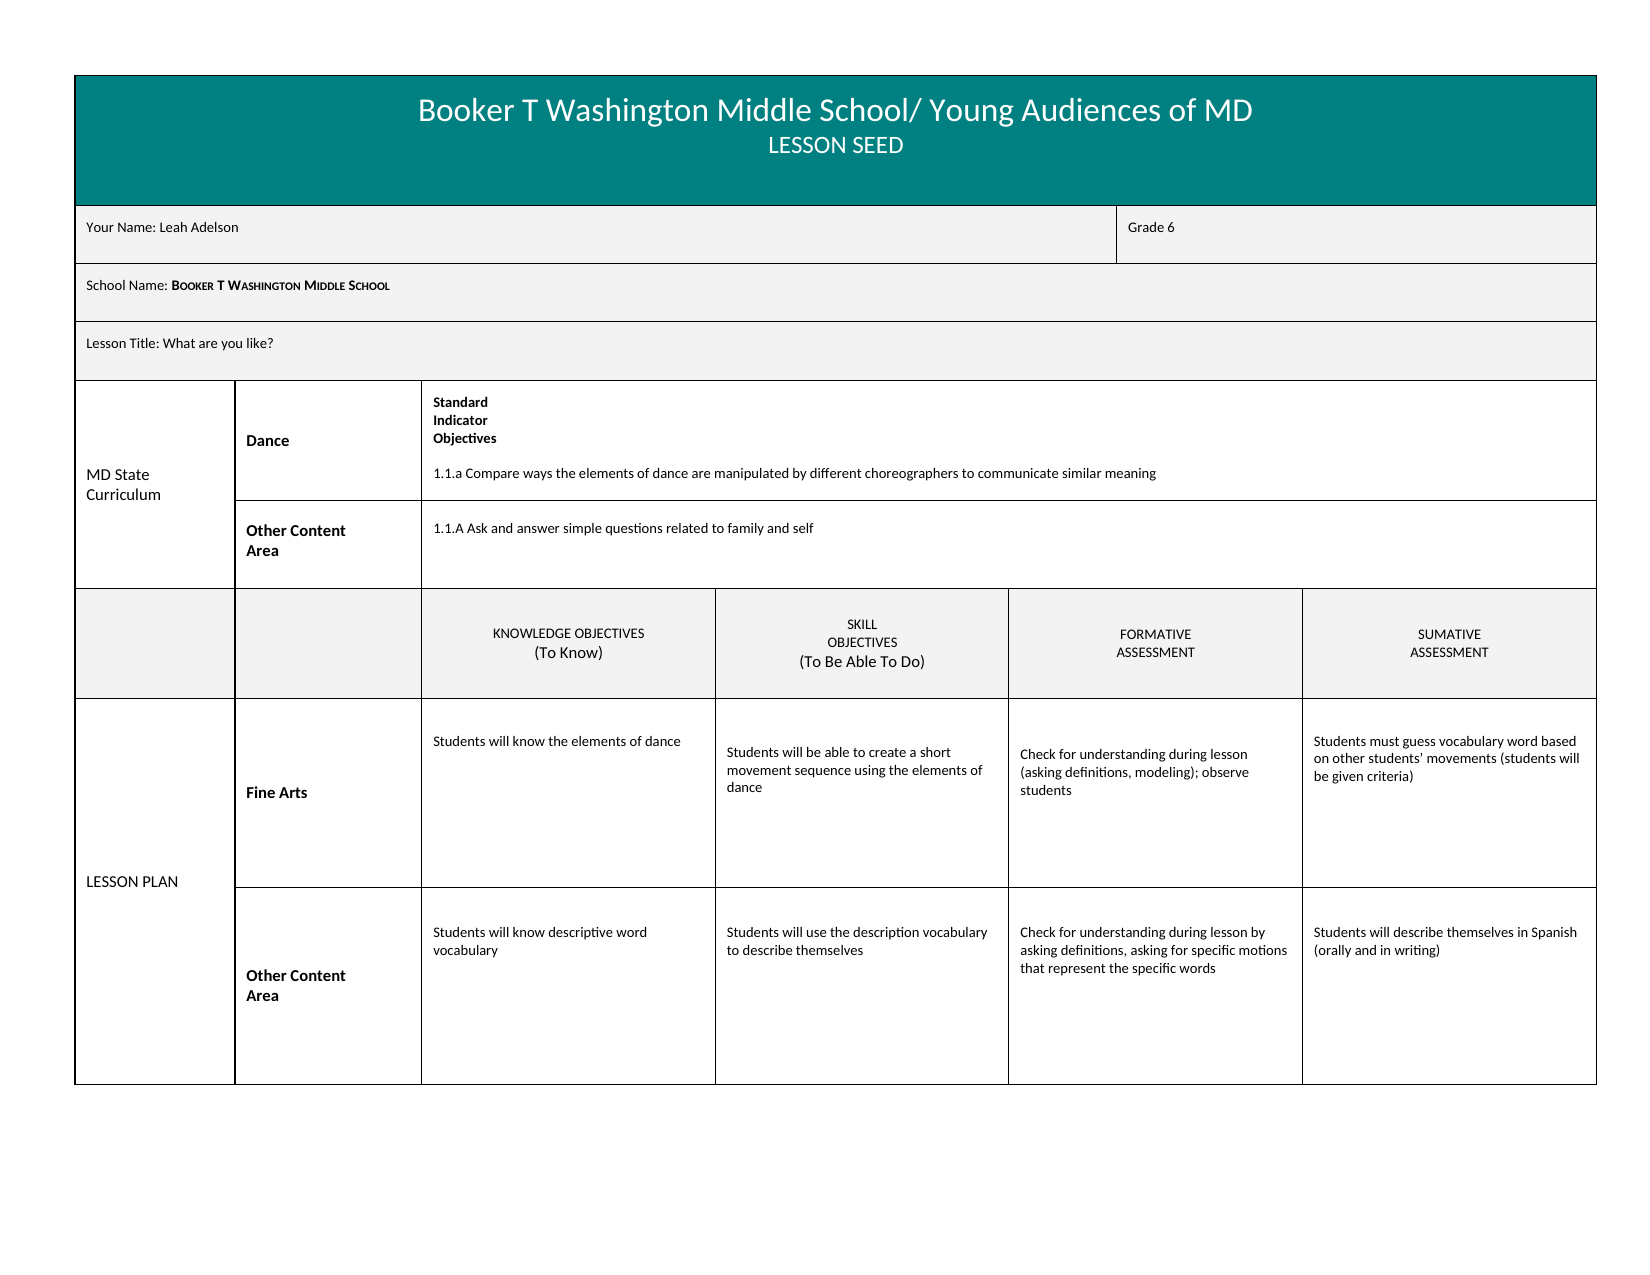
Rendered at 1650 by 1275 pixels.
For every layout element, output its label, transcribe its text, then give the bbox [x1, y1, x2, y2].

table_cell Students must guess vocabulary word based on other students’ movements (students will be given criteria) [1303, 699, 1596, 887]
table_cell Students will know descriptive word vocabulary [422, 888, 715, 1084]
table_cell School Name: Booker T Washington Middle School [76, 264, 1596, 321]
table_cell Fine Arts [236, 699, 421, 887]
table_cell [76, 589, 234, 698]
table_cell LESSON PLAN [76, 699, 234, 1084]
table_cell Other Content Area [236, 501, 421, 588]
table_cell [236, 589, 421, 698]
table_header Booker T Washington Middle School/ Young Audiences of MD LESSON SEED [76, 76, 1596, 205]
table_cell FORMATIVE ASSESSMENT [1009, 589, 1302, 698]
table_cell Standard Indicator Objectives 1.1.a Compare ways the elements of dance are manipulated by different choreographers to communicate similar meaning [422, 381, 1596, 500]
table_cell Students will use the description vocabulary to describe themselves [716, 888, 1008, 1084]
table_cell Grade 6 [1117, 206, 1596, 263]
table_cell Students will know the elements of dance [422, 699, 715, 887]
table_cell Students will be able to create a short movement sequence using the elements of dance [716, 699, 1008, 887]
table_cell Check for understanding during lesson by asking definitions, asking for specific motions that represent the specific words [1009, 888, 1302, 1084]
table_cell Your Name: Leah Adelson [76, 206, 1116, 263]
table_cell Other Content Area [236, 888, 421, 1084]
table_cell MD State Curriculum [76, 381, 234, 588]
table_cell SUMATIVE ASSESSMENT [1303, 589, 1596, 698]
table_cell Check for understanding during lesson (asking definitions, modeling); observe students [1009, 699, 1302, 887]
table_cell SKILL OBJECTIVES (To Be Able To Do) [716, 589, 1008, 698]
table_cell Lesson Title: What are you like? [76, 322, 1596, 380]
table_cell Dance [236, 381, 421, 500]
table_cell Students will describe themselves in Spanish (orally and in writing) [1303, 888, 1596, 1084]
table_cell KNOWLEDGE OBJECTIVES (To Know) [422, 589, 715, 698]
table_cell 1.1.A Ask and answer simple questions related to family and self [422, 501, 1596, 588]
